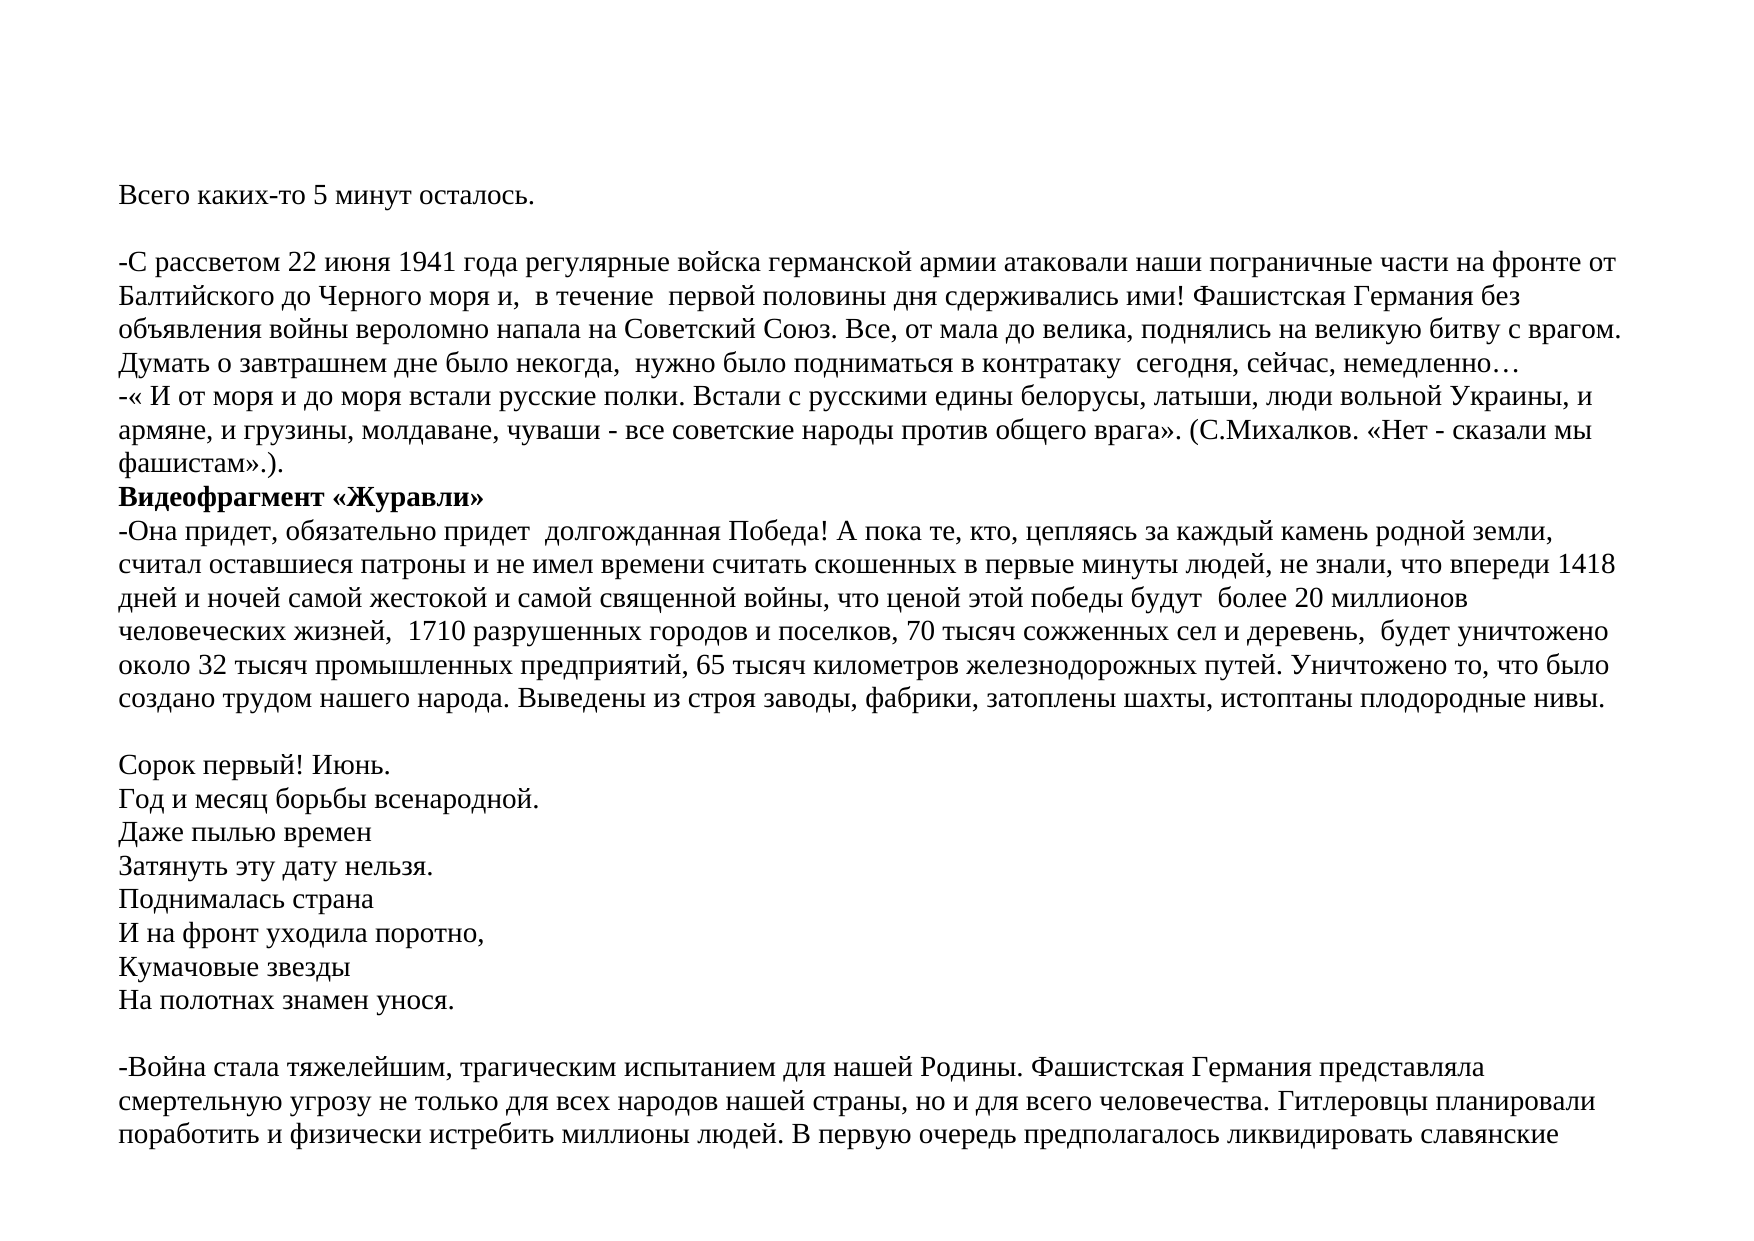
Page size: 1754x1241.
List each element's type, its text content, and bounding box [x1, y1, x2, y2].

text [118, 1049, 1636, 1150]
text Всего каких-то 5 минут осталось. [118, 177, 1636, 211]
text -Она придет, обязательно придет долгожданная Победа! А пока те, кто, цепляясь за каждый камень родной земли, считал оставшиеся патроны и не имел времени считать скошенных в первые минуты людей, не знали, что впереди 1418 дней и ночей самой жестокой и самой священной войны, что ценой этой победы будут более 20 миллионов человеческих жизней, 1710 разрушенных городов и поселков, 70 тысяч сожженных сел и деревень, будет уничтожено около 32 тысяч промышленных предприятий, 65 тысяч километров железнодорожных путей. Уничтожено то, что было создано трудом нашего народа. Выведены из строя заводы, фабрики, затоплены шахты, истоптаны плодородные нивы. [118, 513, 1636, 714]
text Поднималась страна [118, 882, 1636, 915]
text Затянуть эту дату нельзя. [118, 848, 1636, 882]
text Год и месяц борьбы всенародной. [118, 781, 1636, 814]
text Кумачовые звезды [118, 949, 1636, 982]
text Даже пылью времен [118, 814, 1636, 848]
text На полотнах знамен унося. [118, 982, 1636, 1016]
text Сорок первый! Июнь. [118, 747, 1636, 781]
text -С рассветом 22 июня 1941 года регулярные войска германской армии атаковали наши пограничные части на фронте от Балтийского до Черного моря и, в течение первой половины дня сдерживались ими! Фашистская Германия без объявления войны вероломно напала на Советский Союз. Все, от мала до велика, поднялись на великую битву с врагом. Думать о завтрашнем дне было некогда, нужно было подниматься в контратаку сегодня, сейчас, немедленно… [118, 244, 1636, 378]
text И на фронт уходила поротно, [118, 915, 1636, 949]
text Видеофрагмент «Журавли» [118, 479, 1636, 513]
text -« И от моря и до моря встали русские полки. Встали с русскими едины белорусы, латыши, люди вольной Украины, и армяне, и грузины, молдаване, чуваши - все советские народы против общего врага». (С.Михалков. «Нет - сказали мы фашистам».). [118, 378, 1636, 479]
